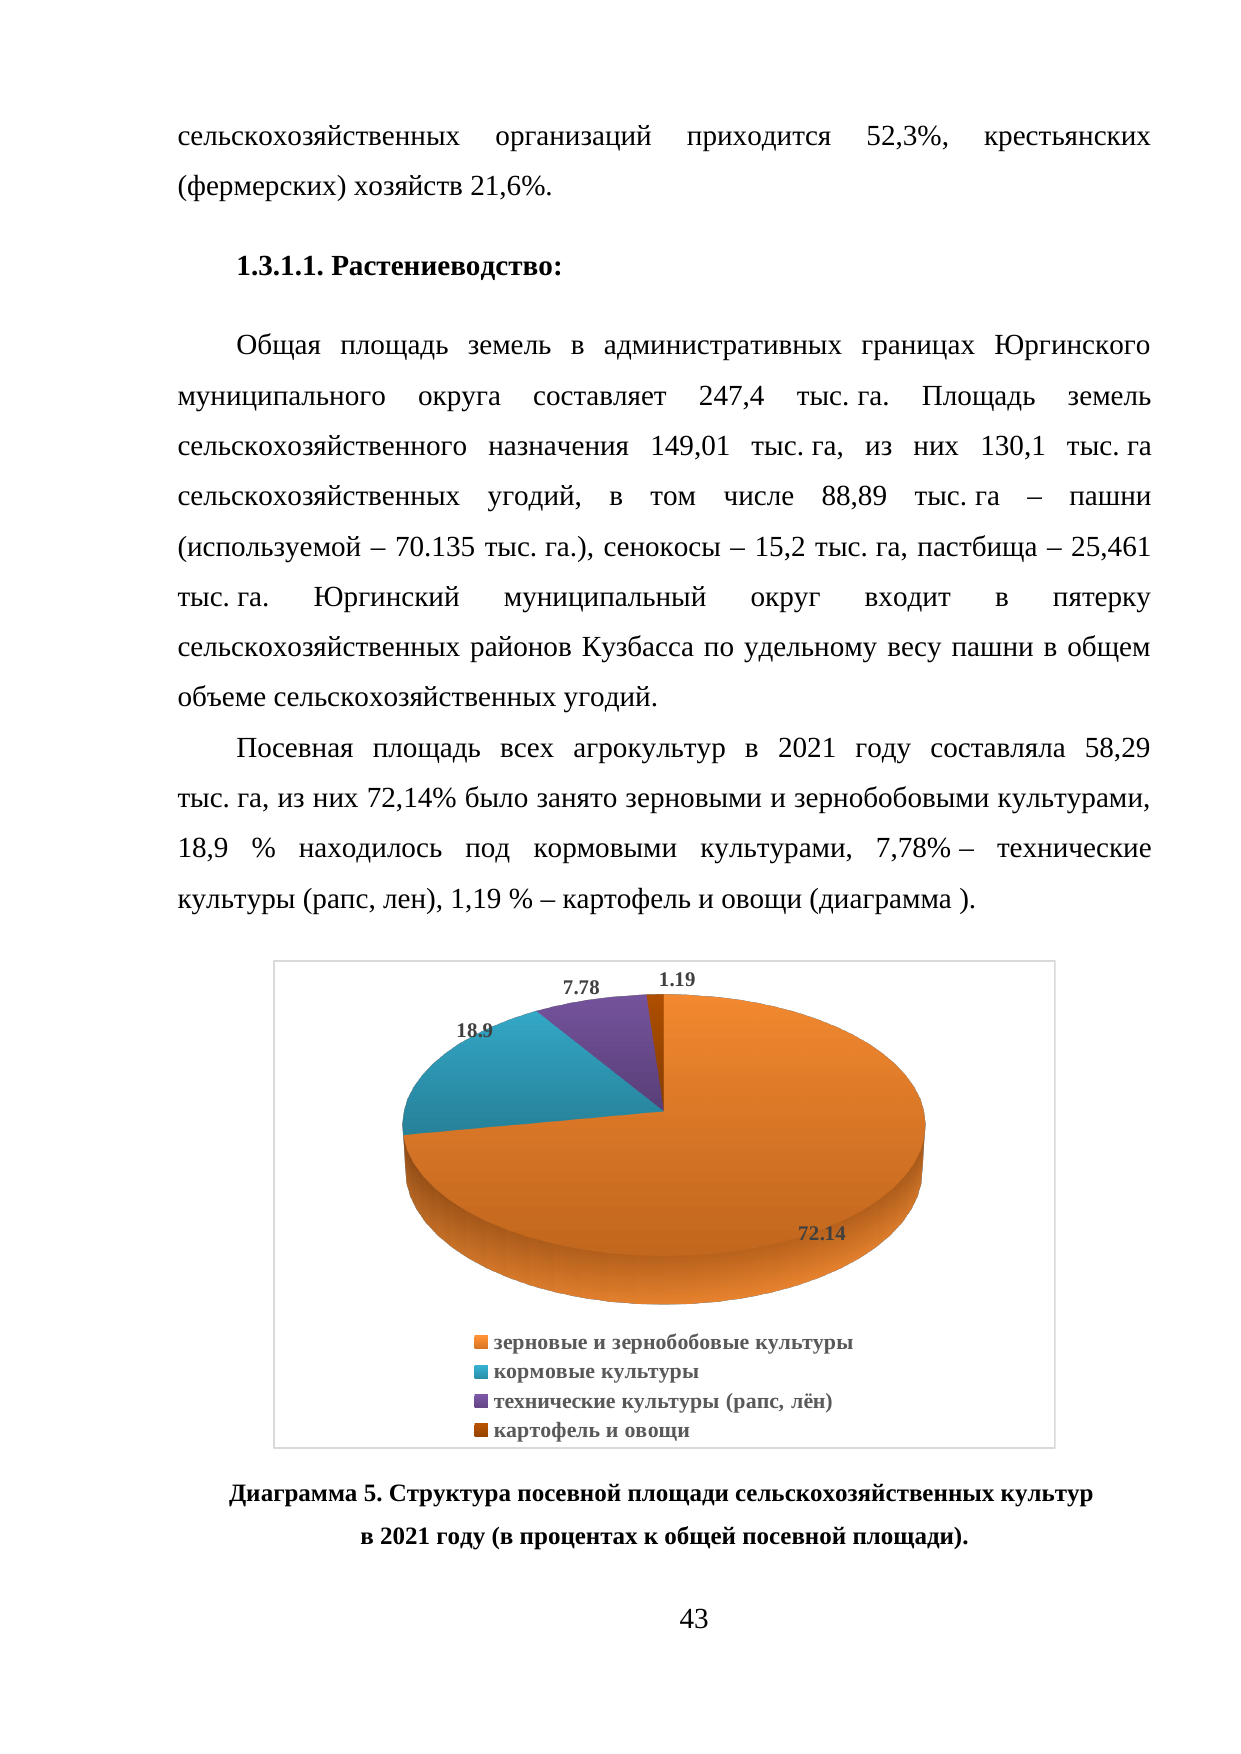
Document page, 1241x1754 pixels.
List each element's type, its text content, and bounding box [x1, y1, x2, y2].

subtitle Растениеводство: [236, 248, 1152, 281]
text Общая площадь земель в административных границах Юргинского муниципального округа составляет 247,4 тыс. га. Площадь земель сельскохозяйственного назначения 149,01 тыс. га, из них 130,1 тыс. га сельскохозяйственных угодий, в том числе 88,89 тыс. га – пашни (используемой – 70.135 тыс. га.), сенокосы – 15,2 тыс. га, пастбища – 25,461 тыс. га. Юргинский муниципальный округ входит в пятерку сельскохозяйственных районов Кузбасса по удельному весу пашни в общем объеме сельскохозяйственных угодий. [177, 327, 1152, 713]
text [177, 118, 1152, 202]
text Посевная площадь всех агрокультур в 2021 году составляла 58,29 тыс. га, из них 72,14% было занято зерновыми и зернобобовыми культурами, 18,9 % находилось под кормовыми культурами, 7,78% – технические культуры (рапс, лен), 1,19 % – картофель и овощи (диаграмма 5). [177, 730, 1152, 914]
text Диаграмма 5. Структура посевной площади сельскохозяйственных культур в 2021 году (в процентах к общей посевной площади). [177, 1478, 1152, 1550]
